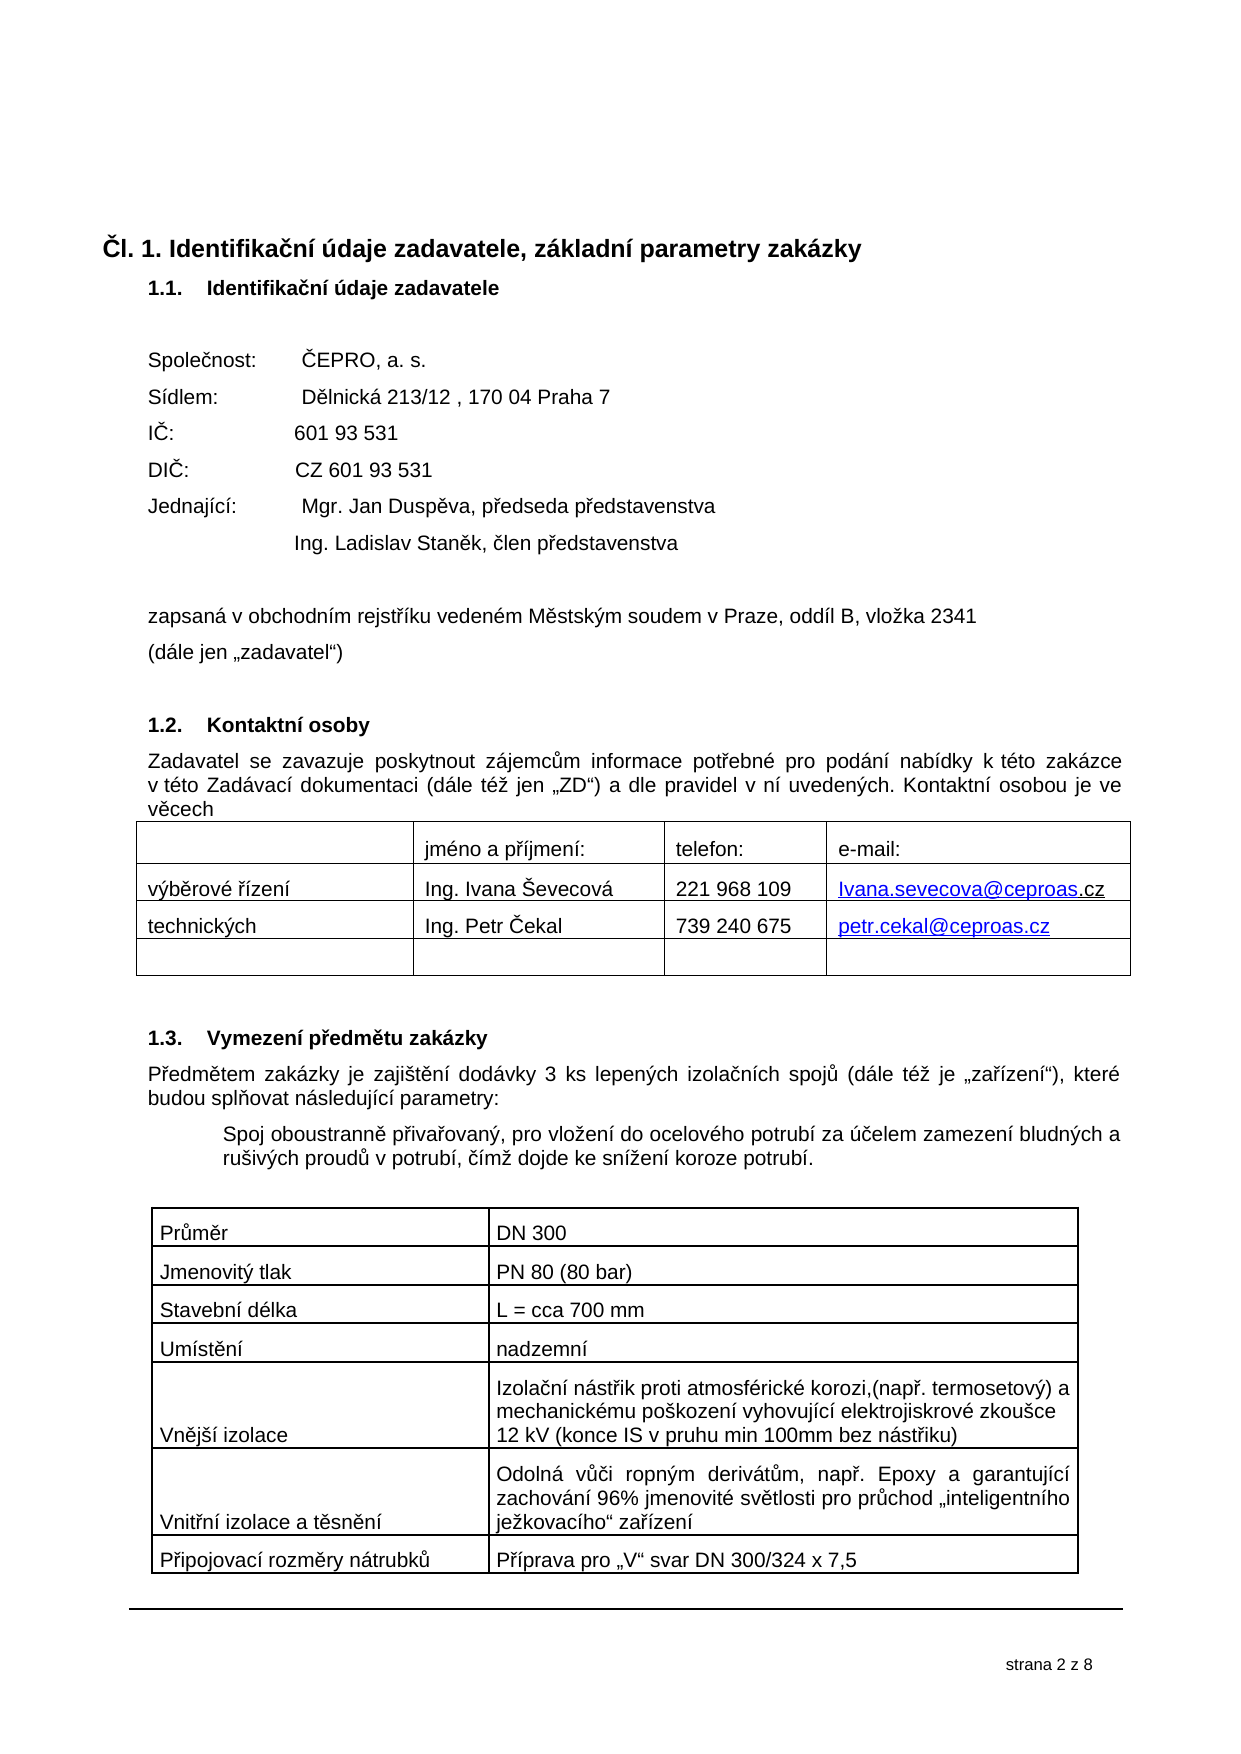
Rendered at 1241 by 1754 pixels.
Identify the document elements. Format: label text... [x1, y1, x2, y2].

table_cell nadzemní [490, 1324, 1077, 1361]
table_cell 221 968 109 [665, 864, 826, 900]
table_cell 739 240 675 [665, 901, 826, 938]
table_header DN 300 [490, 1209, 1077, 1245]
list Spoj oboustranně přivařovaný, pro vložení do ocelového potrubí za účelem zamezení bludných a rušivých proudů v potrubí, čímž dojde ke snížení koroze potrubí. [223, 1122, 1122, 1170]
text Předmětem zakázky je zajištění dodávky 3 ks lepených izolačních spojů (dále též je „zařízení“), které budou splňovat následující parametry: [148, 1062, 1122, 1110]
text Vymezení předmětu zakázky [148, 1025, 1122, 1049]
text Zadavatel se zavazuje poskytnout zájemcům informace potřebné pro podání nabídky k této zakázce v této Zadávací dokumentaci (dále též jen „ZD“) a dle pravidel v ní uvedených. Kontaktní osobou je ve věcech [148, 749, 1122, 821]
table_cell Jmenovitý tlak [153, 1247, 488, 1284]
table_header [137, 822, 413, 863]
text Identifikační údaje zadavatele, základní parametry zakázky [102, 234, 1122, 263]
table_cell Příprava pro „V“ svar DN 300/324 x 7,5 [490, 1536, 1077, 1572]
table_cell Stavební délka [153, 1286, 488, 1322]
table_cell [414, 939, 664, 975]
table_header e-mail: [827, 822, 1130, 863]
table_cell Ing. Petr Čekal [414, 901, 664, 938]
text (dále jen „zadavatel“) [148, 640, 1122, 664]
table_cell Vnitřní izolace a těsnění [153, 1449, 488, 1534]
text Jednající: Mgr. Jan Duspěva, předseda představenstva [148, 494, 1122, 518]
text Identifikační údaje zadavatele [148, 275, 1122, 299]
table_cell PN 80 (80 bar) [490, 1247, 1077, 1284]
table_cell [665, 939, 826, 975]
table_cell Ing. Ivana Ševecová [414, 864, 664, 900]
table_header telefon: [665, 822, 826, 863]
table_cell Připojovací rozměry nátrubků [153, 1536, 488, 1572]
table_header jméno a příjmení: [414, 822, 664, 863]
text DIČ: CZ 601 93 531 [148, 458, 1122, 482]
table_cell Umístění [153, 1324, 488, 1361]
table_cell Odolná vůči ropným derivátům, např. Epoxy a garantující zachování 96% jmenovité světlosti pro průchod „inteligentního ježkovacího“ zařízení [490, 1449, 1077, 1534]
table_cell technických [137, 901, 413, 938]
table_cell Vnější izolace [153, 1363, 488, 1447]
table_cell výběrové řízení [137, 864, 413, 900]
text Sídlem: Dělnická 213/12 , 170 04 Praha 7 [148, 385, 1122, 409]
text IČ: 601 93 531 [148, 421, 1122, 445]
table_cell Ivana.sevecova@ceproas.cz [827, 864, 1130, 900]
table_cell petr.cekal@ceproas.cz [827, 901, 1130, 938]
table_header Průměr [153, 1209, 488, 1245]
text Společnost: ČEPRO, a. s. [148, 348, 1122, 372]
text Kontaktní osoby [148, 713, 1122, 737]
table_cell [827, 939, 1130, 975]
text Ing. Ladislav Staněk, člen představenstva [148, 531, 1122, 554]
table_cell [137, 939, 413, 975]
table_cell Izolační nástřik proti atmosférické korozi,(např. termosetový) a mechanickému poškození vyhovující elektrojiskrové zkoušce 12 kV (konce IS v pruhu min 100mm bez nástřiku) [490, 1363, 1077, 1447]
text zapsaná v obchodním rejstříku vedeném Městským soudem v Praze, oddíl B, vložka 2341 [148, 603, 1122, 627]
table_cell L = cca 700 mm [490, 1286, 1077, 1322]
